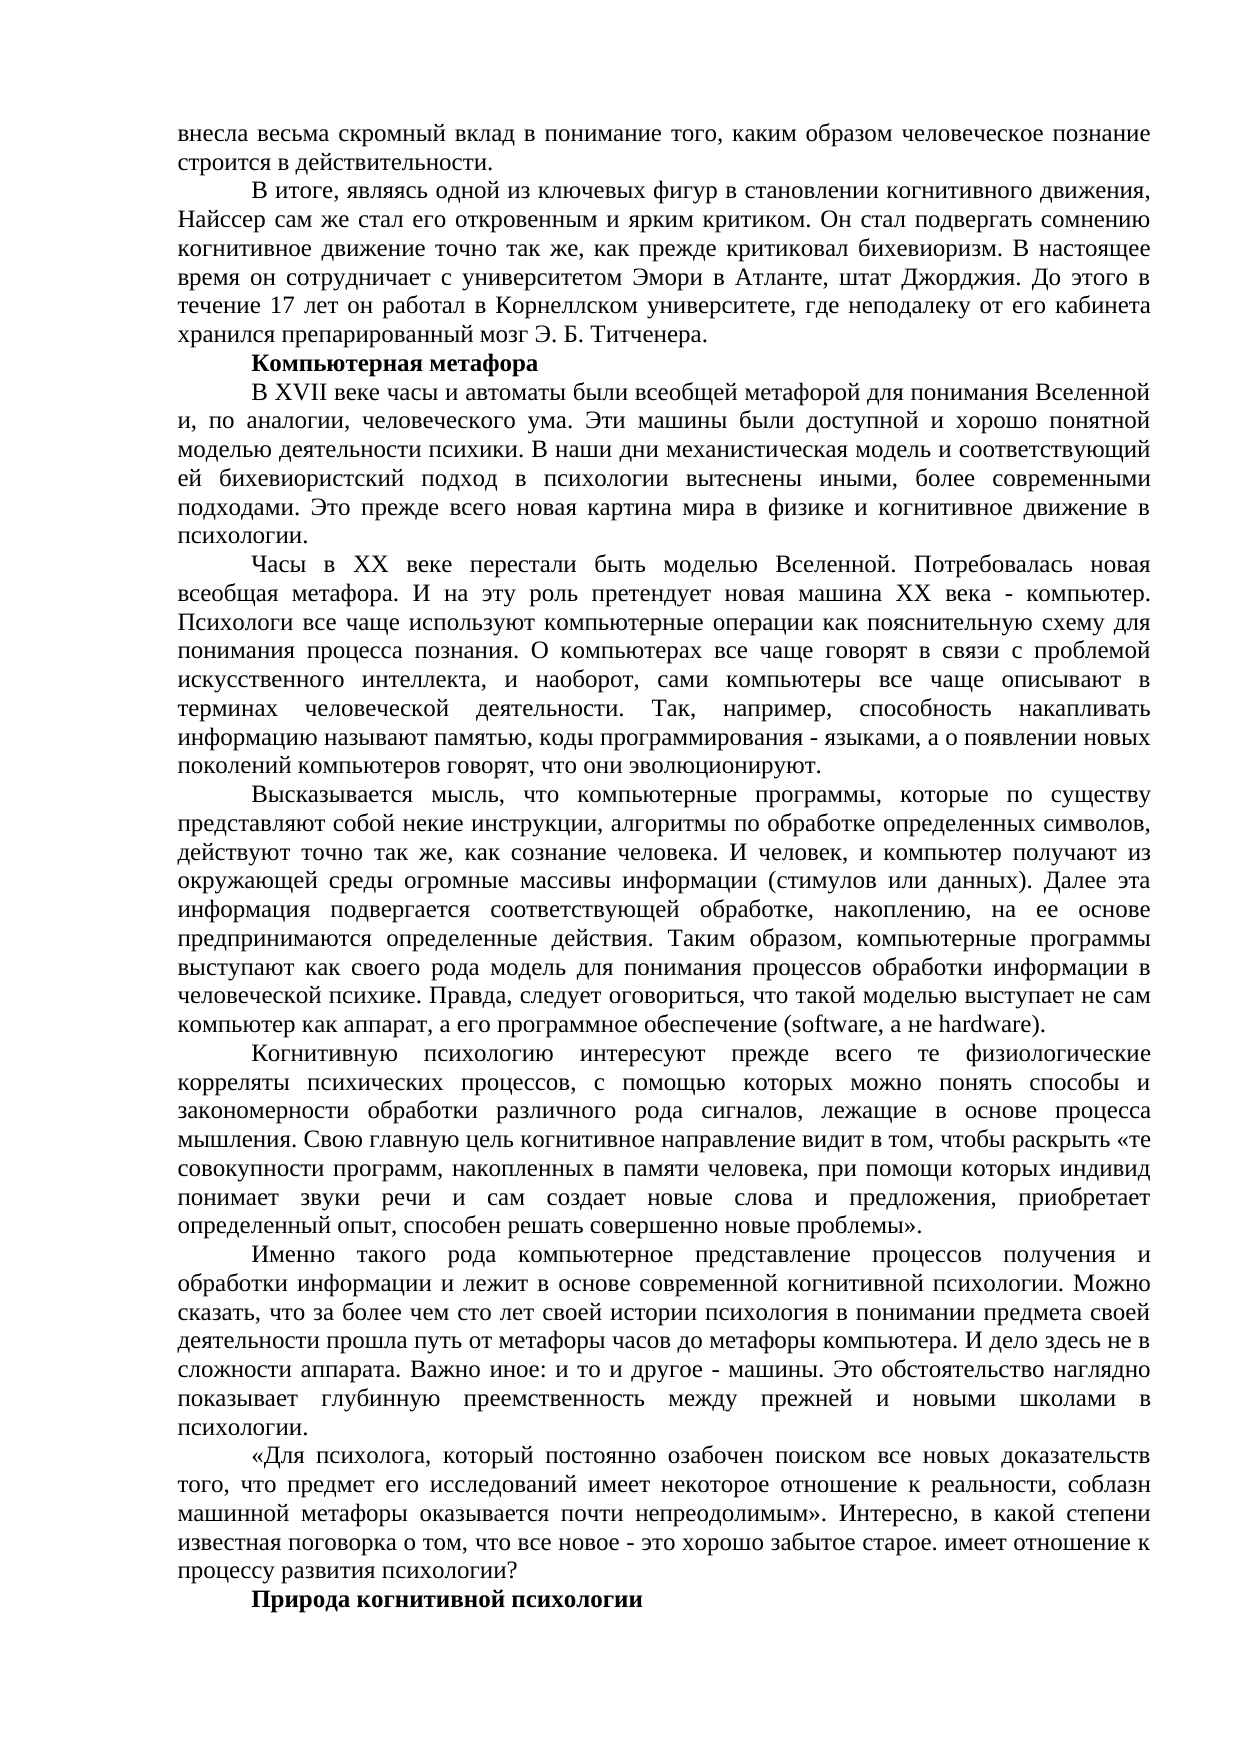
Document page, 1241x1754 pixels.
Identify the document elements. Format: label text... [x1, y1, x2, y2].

text «Для психолога, который постоянно озабочен поиском все новых доказательств того, что предмет его исследований имеет некоторое отношение к реальности, соблазн машинной метафоры оказывается почти непреодолимым». Интересно, в какой степени известная поговорка о том, что все новое - это хорошо забытое старое. имеет отношение к процессу развития психологии? [177, 1441, 1152, 1584]
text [177, 118, 1152, 176]
text В итоге, являясь одной из ключевых фигур в становлении когнитивного движения, Найссер сам же стал его откровенным и ярким критиком. Он стал подвергать сомнению когнитивное движение точно так же, как прежде критиковал бихевиоризм. В настоящее время он сотрудничает с университетом Эмори в Атланте, штат Джорджия. До этого в течение 17 лет он работал в Корнеллском университете, где неподалеку от его кабинета хранился препарированный мозг Э. Б. Титченера. [177, 176, 1152, 348]
text В XVII веке часы и автоматы были всеобщей метафорой для понимания Вселенной и, по аналогии, человеческого ума. Эти машины были доступной и хорошо понятной моделью деятельности психики. В наши дни механистическая модель и соответствующий ей бихевиористский подход в психологии вытеснены иными, более современными подходами. Это прежде всего новая картина мира в физике и когнитивное движение в психологии. [177, 377, 1152, 549]
text Часы в XX веке перестали быть моделью Вселенной. Потребовалась новая всеобщая метафора. И на эту роль претендует новая машина XX века - компьютер. Психологи все чаще используют компьютерные операции как пояснительную схему для понимания процесса познания. О компьютерах все чаще говорят в связи с проблемой искусственного интеллекта, и наоборот, сами компьютеры все чаще описывают в терминах человеческой деятельности. Так, например, способность накапливать информацию называют памятью, коды программирования - языками, а о появлении новых поколений компьютеров говорят, что они эволюционируют. [177, 549, 1152, 779]
text Именно такого рода компьютерное представление процессов получения и обработки информации и лежит в основе современной когнитивной психологии. Можно сказать, что за более чем сто лет своей истории психология в понимании предмета своей деятельности прошла путь от метафоры часов до метафоры компьютера. И дело здесь не в сложности аппарата. Важно иное: и то и другое - машины. Это обстоятельство наглядно показывает глубинную преемственность между прежней и новыми школами в психологии. [177, 1239, 1152, 1441]
text Природа когнитивной психологии [177, 1584, 1152, 1613]
text Высказывается мысль, что компьютерные программы, которые по существу представляют собой некие инструкции, алгоритмы по обработке определенных символов, действуют точно так же, как сознание человека. И человек, и компьютер получают из окружающей среды огромные массивы информации (стимулов или данных). Далее эта информация подвергается соответствующей обработке, накоплению, на ее основе предпринимаются определенные действия. Таким образом, компьютерные программы выступают как своего рода модель для понимания процессов обработки информации в человеческой психике. Правда, следует оговориться, что такой моделью выступает не сам компьютер как аппарат, а его программное обеспечение (software, а не hardware). [177, 779, 1152, 1038]
text Когнитивную психологию интересуют прежде всего те физиологические корреляты психических процессов, с помощью которых можно понять способы и закономерности обработки различного рода сигналов, лежащие в основе процесса мышления. Свою главную цель когнитивное направление видит в том, чтобы раскрыть «те совокупности программ, накопленных в памяти человека, при помощи которых индивид понимает звуки речи и сам создает новые слова и предложения, приобретает определенный опыт, способен решать совершенно новые проблемы». [177, 1038, 1152, 1239]
text Компьютерная метафора [177, 348, 1152, 377]
